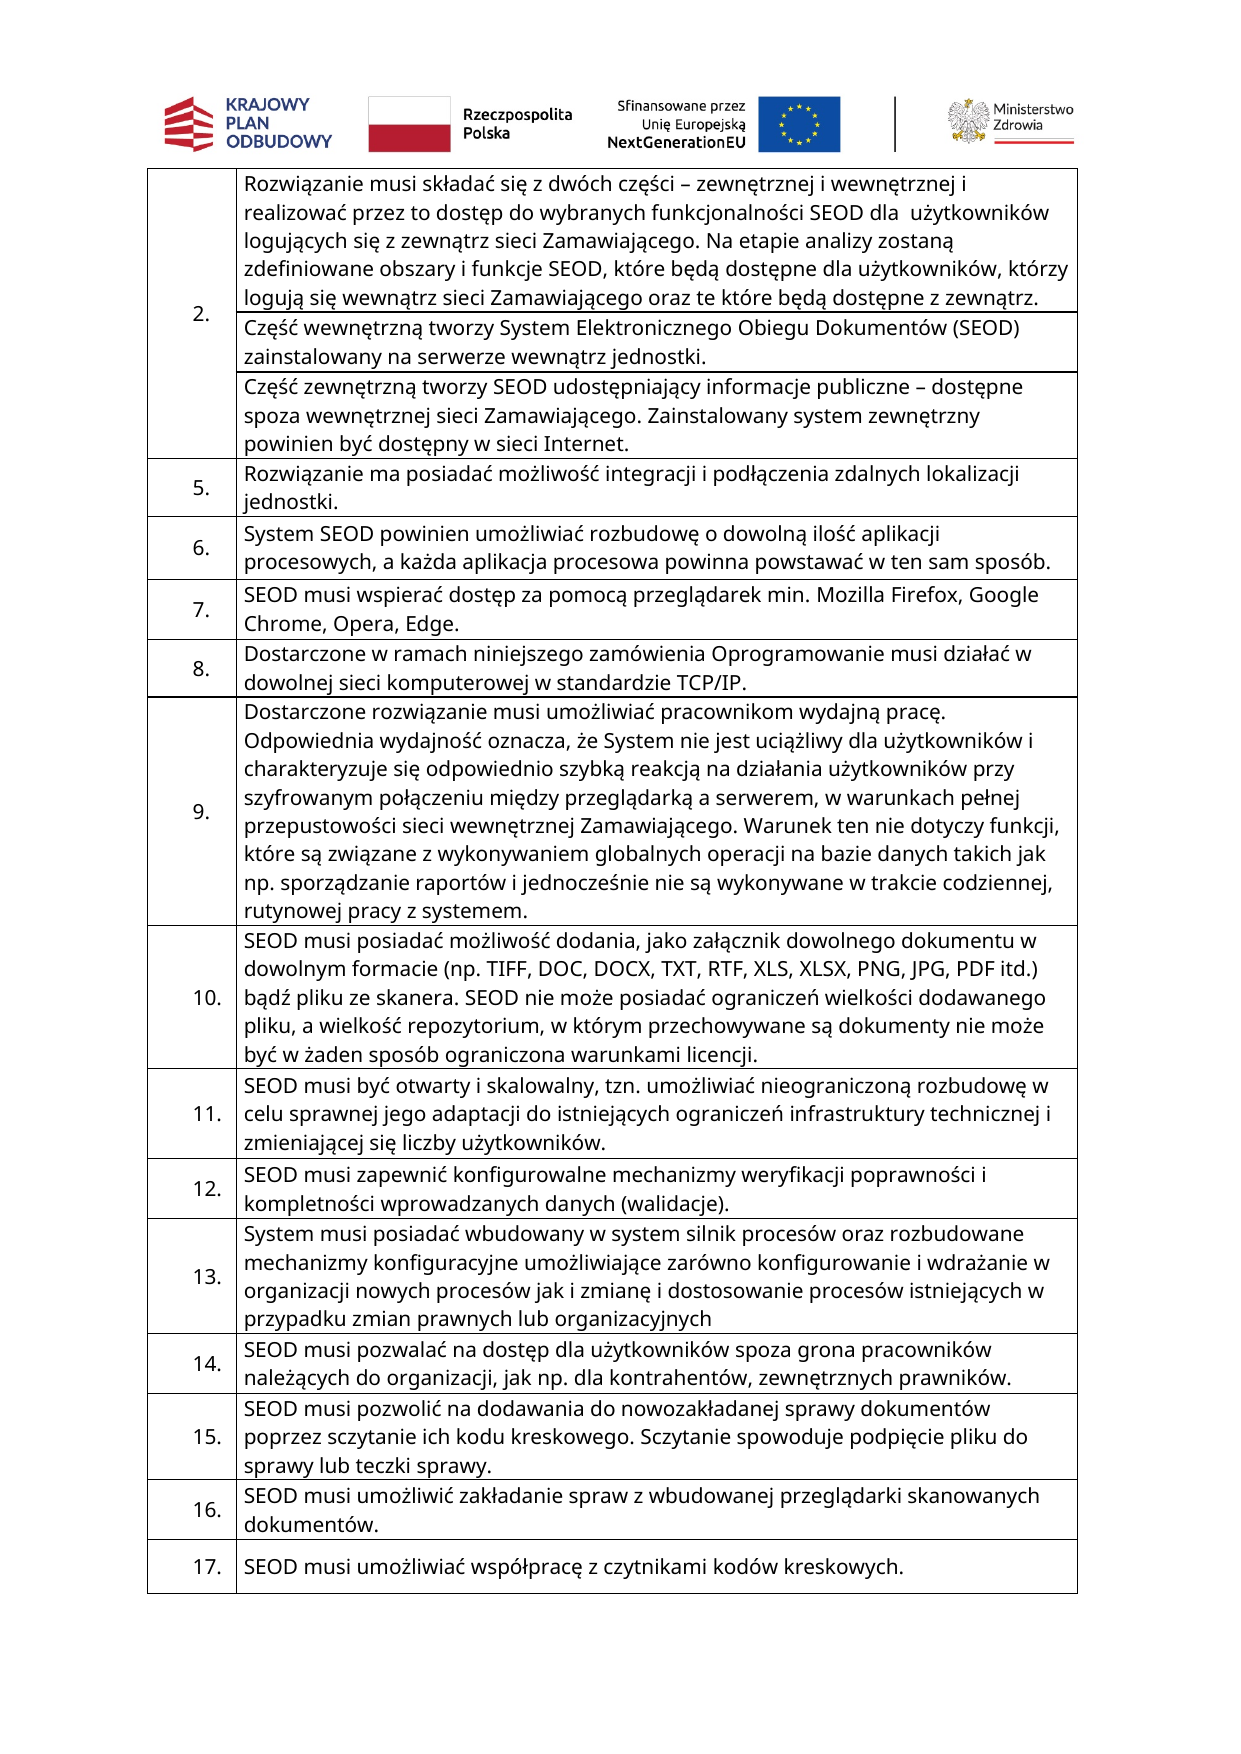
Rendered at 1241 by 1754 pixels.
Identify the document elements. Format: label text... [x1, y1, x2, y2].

table_cell [148, 926, 236, 1068]
table_cell [148, 1540, 236, 1593]
table_cell [148, 1394, 236, 1479]
table_cell [148, 517, 236, 578]
table_cell [148, 1334, 236, 1393]
table_cell SEOD musi pozwolić na dodawania do nowozakładanej sprawy dokumentów poprzez sczytanie ich kodu kreskowego. Sczytanie spowoduje podpięcie pliku do sprawy lub teczki sprawy. [237, 1394, 1077, 1479]
table_cell SEOD musi zapewnić konfigurowalne mechanizmy weryfikacji poprawności i kompletności wprowadzanych danych (walidacje). [237, 1159, 1077, 1218]
table_cell [148, 1069, 236, 1158]
table_cell [148, 459, 236, 516]
table_cell [148, 1480, 236, 1539]
table_cell SEOD musi być otwarty i skalowalny, tzn. umożliwiać nieograniczoną rozbudowę w celu sprawnej jego adaptacji do istniejących ograniczeń infrastruktury technicznej i zmieniającej się liczby użytkowników. [237, 1069, 1077, 1158]
table_cell Część wewnętrzną tworzy System Elektronicznego Obiegu Dokumentów (SEOD) zainstalowany na serwerze wewnątrz jednostki. [237, 313, 1077, 371]
table_cell System SEOD powinien umożliwiać rozbudowę o dowolną ilość aplikacji procesowych, a każda aplikacja procesowa powinna powstawać w ten sam sposób. [237, 517, 1077, 578]
table_cell [148, 169, 236, 458]
table_cell System musi posiadać wbudowany w system silnik procesów oraz rozbudowane mechanizmy konfiguracyjne umożliwiające zarówno konfigurowanie i wdrażanie w organizacji nowych procesów jak i zmianę i dostosowanie procesów istniejących w przypadku zmian prawnych lub organizacyjnych [237, 1219, 1077, 1333]
table_cell Dostarczone rozwiązanie musi umożliwiać pracownikom wydajną pracę. Odpowiednia wydajność oznacza, że System nie jest uciążliwy dla użytkowników i charakteryzuje się odpowiednio szybką reakcją na działania użytkowników przy szyfrowanym połączeniu między przeglądarką a serwerem, w warunkach pełnej przepustowości sieci wewnętrznej Zamawiającego. Warunek ten nie dotyczy funkcji, które są związane z wykonywaniem globalnych operacji na bazie danych takich jak np. sporządzanie raportów i jednocześnie nie są wykonywane w trakcie codziennej, rutynowej pracy z systemem. [237, 698, 1077, 925]
table_cell [148, 640, 236, 696]
table_cell [148, 1219, 236, 1333]
table_cell SEOD musi umożliwić zakładanie spraw z wbudowanej przeglądarki skanowanych dokumentów. [237, 1480, 1077, 1539]
table_cell Rozwiązanie ma posiadać możliwość integracji i podłączenia zdalnych lokalizacji jednostki. [237, 459, 1077, 516]
table_cell SEOD musi wspierać dostęp za pomocą przeglądarek min. Mozilla Firefox, Google Chrome, Opera, Edge. [237, 580, 1077, 638]
table_cell SEOD musi posiadać możliwość dodania, jako załącznik dowolnego dokumentu w dowolnym formacie (np. TIFF, DOC, DOCX, TXT, RTF, XLS, XLSX, PNG, JPG, PDF itd.) bądź pliku ze skanera. SEOD nie może posiadać ograniczeń wielkości dodawanego pliku, a wielkość repozytorium, w którym przechowywane są dokumenty nie może być w żaden sposób ograniczona warunkami licencji. [237, 926, 1077, 1068]
table_cell SEOD musi umożliwiać współpracę z czytnikami kodów kreskowych. [237, 1540, 1077, 1593]
table_cell [148, 698, 236, 925]
table_cell SEOD musi pozwalać na dostęp dla użytkowników spoza grona pracowników należących do organizacji, jak np. dla kontrahentów, zewnętrznych prawników. [237, 1334, 1077, 1393]
table_cell Rozwiązanie musi składać się z dwóch części – zewnętrznej i wewnętrznej i realizować przez to dostęp do wybranych funkcjonalności SEOD dla użytkowników logujących się z zewnątrz sieci Zamawiającego. Na etapie analizy zostaną zdefiniowane obszary i funkcje SEOD, które będą dostępne dla użytkowników, którzy logują się wewnątrz sieci Zamawiającego oraz te które będą dostępne z zewnątrz. [237, 169, 1077, 311]
table_cell [148, 1159, 236, 1218]
table_cell [148, 580, 236, 638]
picture [147, 73, 1093, 169]
table_cell Część zewnętrzną tworzy SEOD udostępniający informacje publiczne – dostępne spoza wewnętrznej sieci Zamawiającego. Zainstalowany system zewnętrzny powinien być dostępny w sieci Internet. [237, 373, 1077, 458]
table_cell Dostarczone w ramach niniejszego zamówienia Oprogramowanie musi działać w dowolnej sieci komputerowej w standardzie TCP/IP. [237, 640, 1077, 696]
